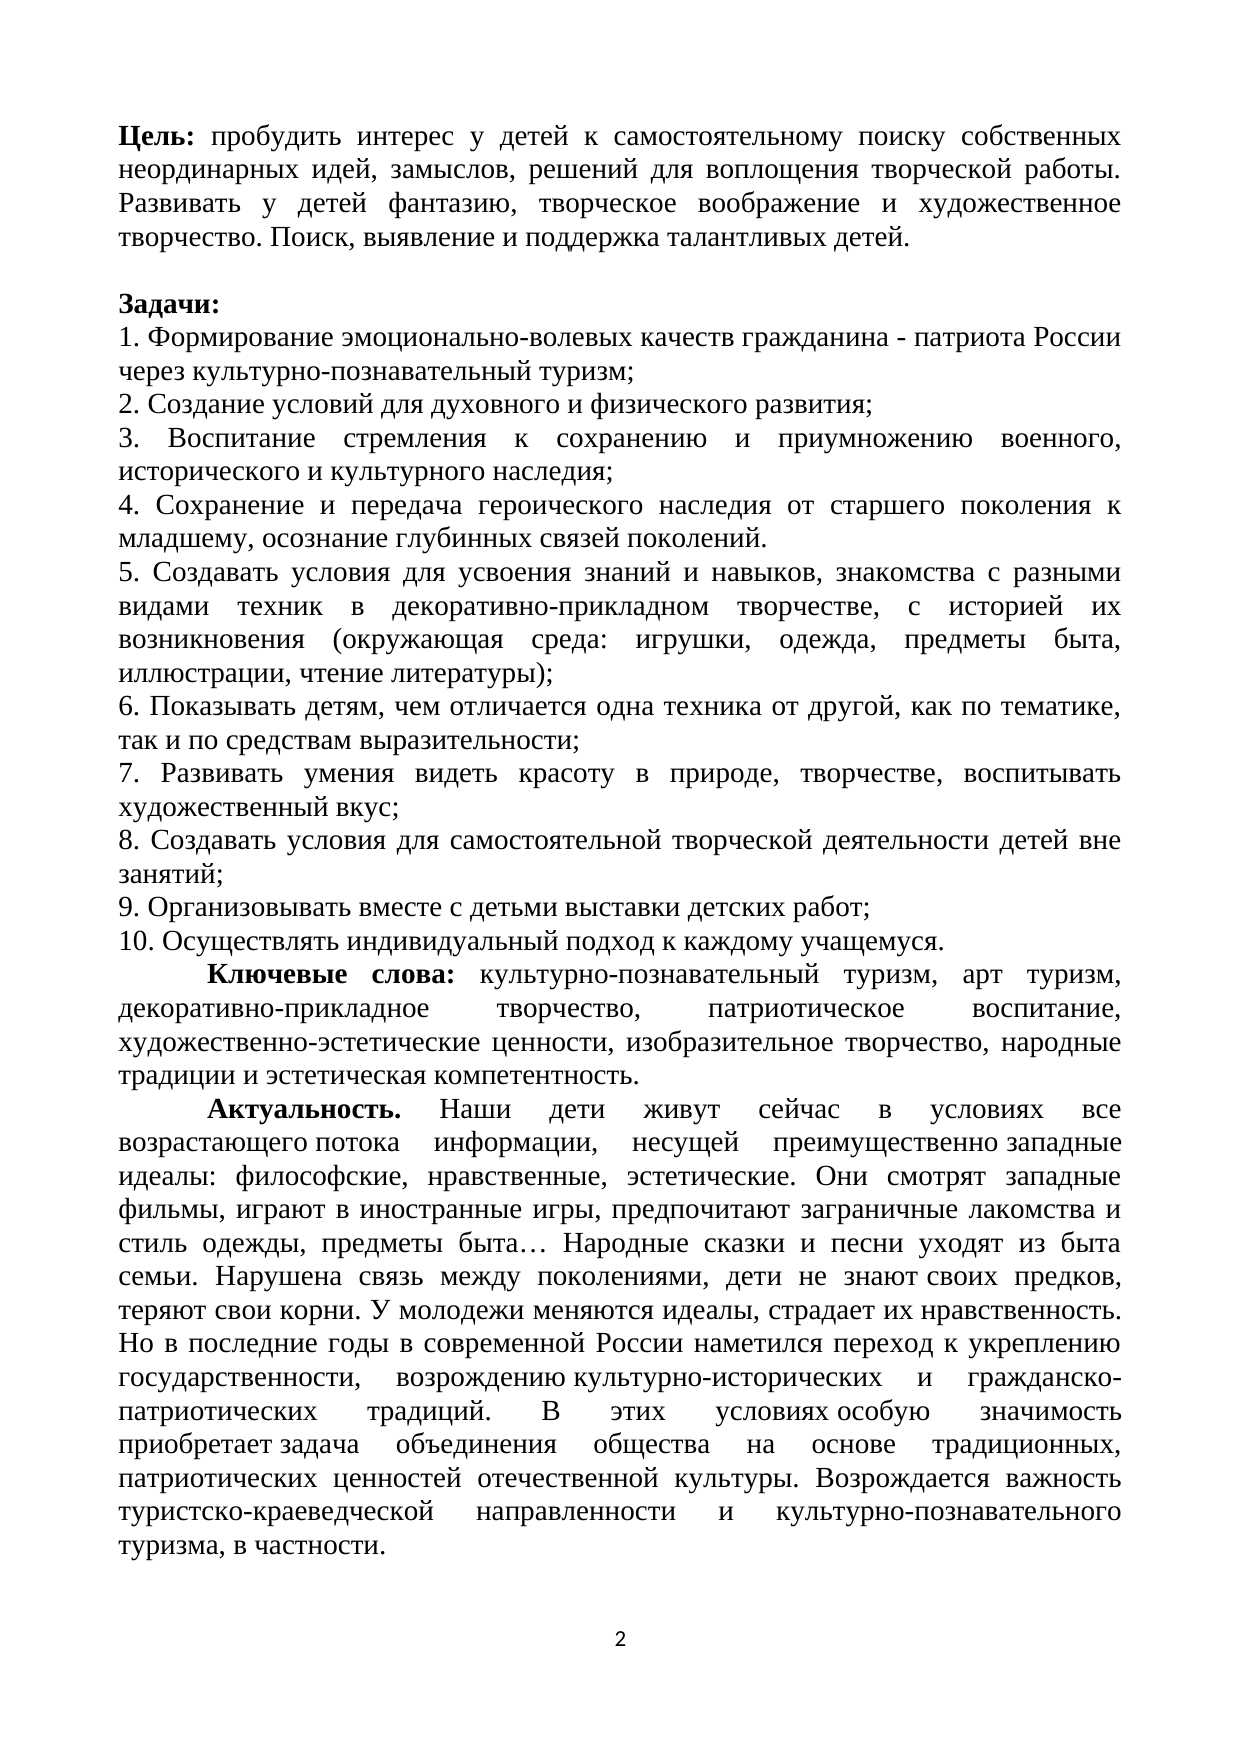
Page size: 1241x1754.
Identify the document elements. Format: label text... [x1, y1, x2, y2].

text 5. Создавать условия для усвоения знаний и навыков, знакомства с разными видами техник в декоративно-прикладном творчестве, с историей их возникновения (окружающая среда: игрушки, одежда, предметы быта, иллюстрации, чтение литературы); [118, 554, 1122, 688]
text Ключевые слова: культурно-познавательный туризм, арт туризм, декоративно-прикладное творчество, патриотическое воспитание, художественно-эстетические ценности, изобразительное творчество, народные традиции и эстетическая компетентность. [118, 957, 1122, 1091]
text Цель: пробудить интерес у детей к самостоятельному поиску собственных неординарных идей, замыслов, решений для воплощения творческой работы. Развивать у детей фантазию, творческое воображение и художественное творчество. Поиск, выявление и поддержка талантливых детей. [118, 118, 1122, 252]
text Задачи: [118, 286, 1122, 319]
text 7. Развивать умения видеть красоту в природе, творчестве, воспитывать художественный вкус; [118, 755, 1122, 822]
text 3. Воспитание стремления к сохранению и приумножению военного, исторического и культурного наследия; [118, 420, 1122, 487]
text 8. Создавать условия для самостоятельной творческой деятельности детей вне занятий; [118, 822, 1122, 889]
text 1. Формирование эмоционально-волевых качеств гражданина - патриота России через культурно-познавательный туризм; [118, 319, 1122, 386]
text 4. Сохранение и передача героического наследия от старшего поколения к младшему, осознание глубинных связей поколений. [118, 487, 1122, 554]
text 2. Создание условий для духовного и физического развития; [118, 386, 1122, 420]
text 9. Организовывать вместе с детьми выставки детских работ; [118, 889, 1122, 923]
text 6. Показывать детям, чем отличается одна техника от другой, как по тематике, так и по средствам выразительности; [118, 688, 1122, 755]
text Актуальность. Наши дети живут сейчас в условиях все возрастающего потока информации, несущей преимущественно западные идеалы: философские, нравственные, эстетические. Они смотрят западные фильмы, играют в иностранные игры, предпочитают заграничные лакомства и стиль одежды, предметы быта… Народные сказки и песни уходят из быта семьи. Нарушена связь между поколениями, дети не знают своих предков, теряют свои корни. У молодежи меняются идеалы, страдает их нравственность. Но в последние годы в современной России наметился переход к укреплению государственности, возрождению культурно-исторических и гражданско-патриотических традиций. В этих условиях особую значимость приобретает задача объединения общества на основе традиционных, патриотических ценностей отечественной культуры. Возрождается важность туристско-краеведческой направленности и культурно-познавательного туризма, в частности. [118, 1091, 1122, 1560]
text 10. Осуществлять индивидуальный подход к каждому учащемуся. [118, 923, 1122, 957]
